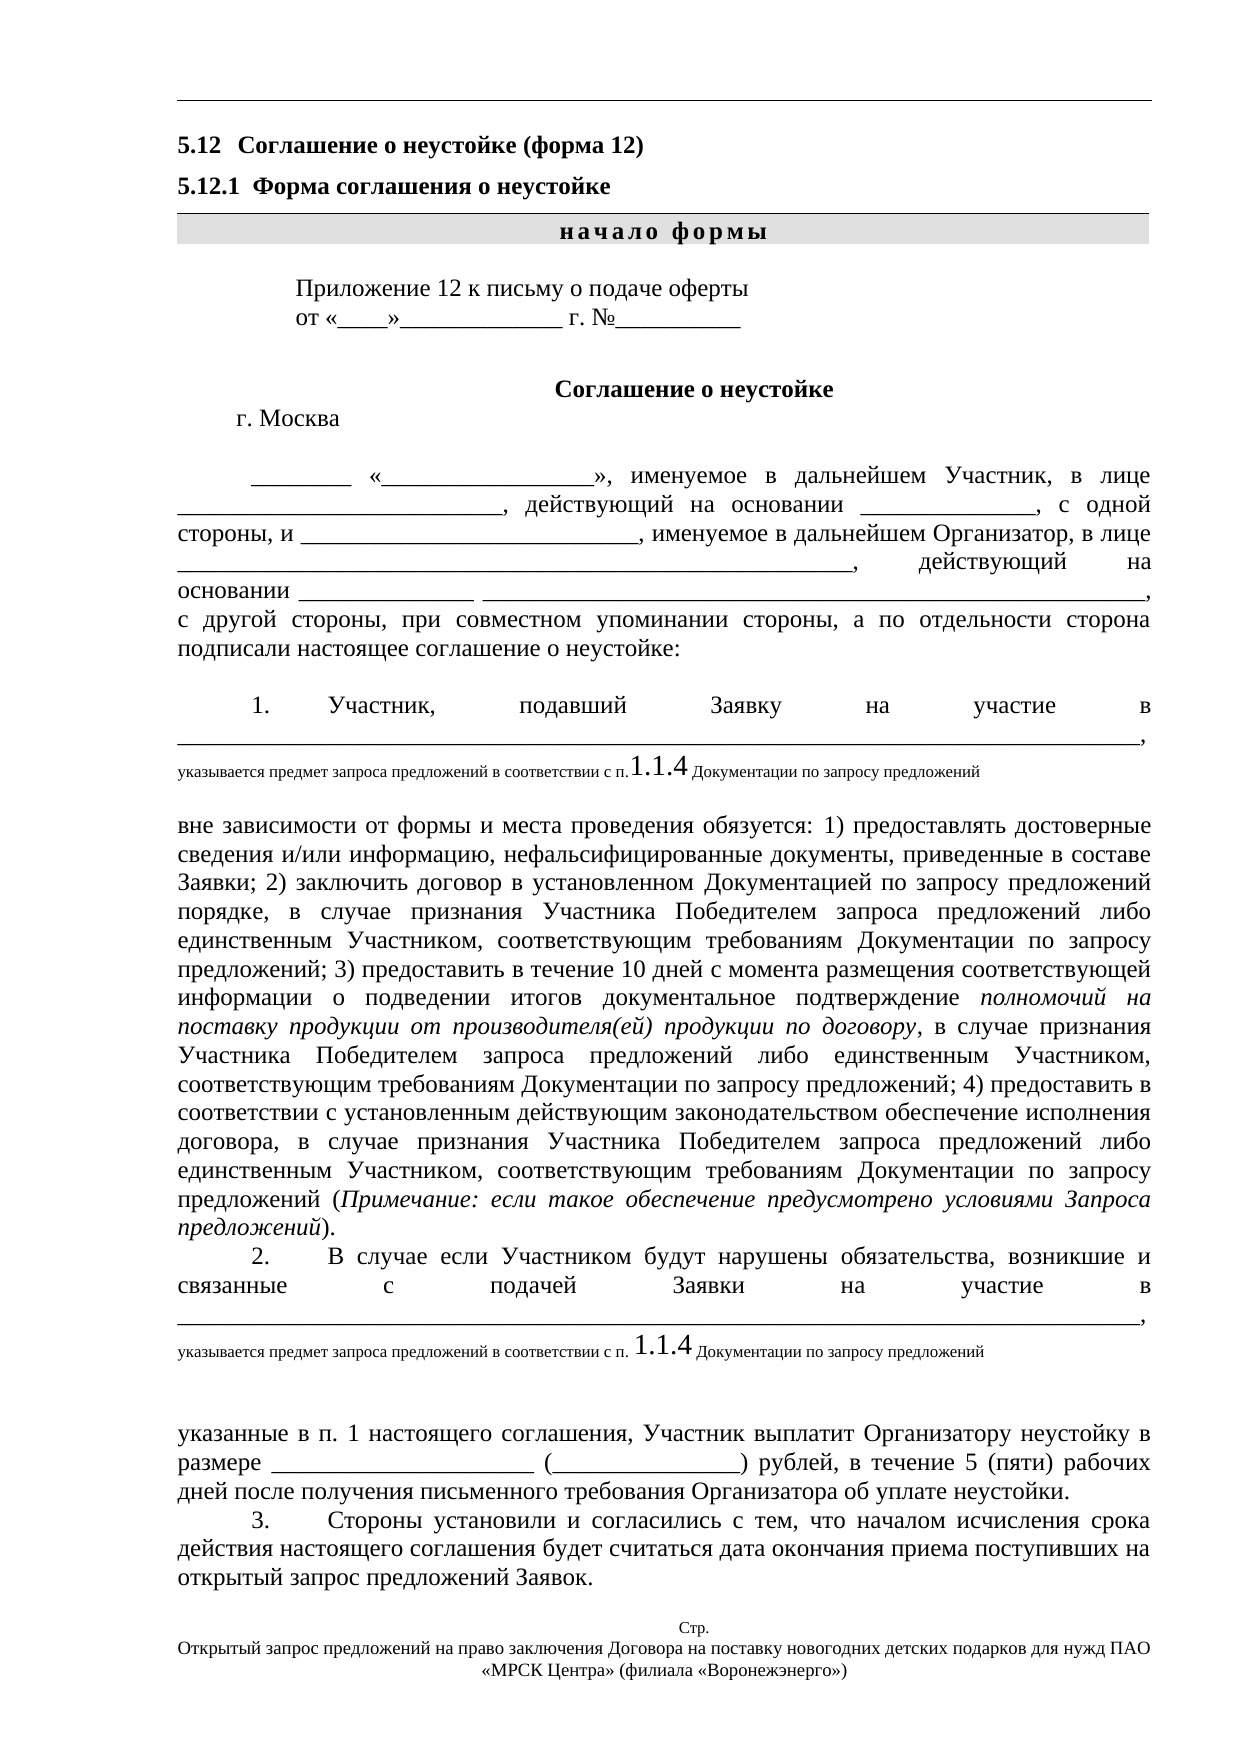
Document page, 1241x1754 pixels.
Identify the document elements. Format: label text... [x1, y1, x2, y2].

text Приложение 12 к письму о подаче оферты от «____»_____________ г. №__________ [295, 273, 1152, 331]
text ________ «_________________», именуемое в дальнейшем Участник, в лице __________________________, действующий на основании ______________, с одной стороны, и ___________________________, именуемое в дальнейшем Организатор, в лице ______________________________________________________, действующий на основании ______________ _____________________________________________________, с другой стороны, при совместном упоминании стороны, а по отдельности сторона подписали настоящее соглашение о неустойке: [177, 460, 1152, 661]
text г. Москва [177, 403, 1152, 431]
list Участник, подавший Заявку на участие в _____________________________________________________________________________, [177, 690, 1152, 748]
subtitle Соглашение о неустойке (форма 12) [177, 130, 1152, 159]
text указанные в п. 1 настоящего соглашения, Участник выплатит Организатору неустойку в размере _____________________ (_______________) рублей, в течение 5 (пяти) рабочих дней после получения письменного требования Организатора об уплате неустойки. [177, 1418, 1152, 1505]
list В случае если Участником будут нарушены обязательства, возникшие и связанные с подачей Заявки на участие в _____________________________________________________________________________, [177, 1241, 1152, 1327]
text указывается предмет запроса предложений в соответствии с п.1.1.4 Документации по запросу предложений [177, 748, 1152, 781]
text указывается предмет запроса предложений в соответствии с п. 1.1.4 Документации по запросу предложений [177, 1327, 1152, 1361]
text вне зависимости от формы и места проведения обязуется: 1) предоставлять достоверные сведения и/или информацию, нефальсифицированные документы, приведенные в составе Заявки; 2) заключить договор в установленном Документацией по запросу предложений порядке, в случае признания Участника Победителем запроса предложений либо единственным Участником, соответствующим требованиям Документации по запросу предложений; 3) предоставить в течение 10 дней с момента размещения соответствующей информации о подведении итогов документальное подтверждение полномочий на поставку продукции от производителя(ей) продукции по договору, в случае признания Участника Победителем запроса предложений либо единственным Участником, соответствующим требованиям Документации по запросу предложений; 4) предоставить в соответствии с установленным действующим законодательством обеспечение исполнения договора, в случае признания Участника Победителем запроса предложений либо единственным Участником, соответствующим требованиям Документации по запросу предложений (Примечание: если такое обеспечение предусмотрено условиями Запроса предложений). [177, 810, 1152, 1241]
text начало формы [177, 214, 1149, 244]
subtitle Форма соглашения о неустойке [177, 171, 1152, 200]
text Соглашение о неустойке [177, 374, 1152, 403]
list Стороны установили и согласились с тем, что началом исчисления срока действия настоящего соглашения будет считаться дата окончания приема поступивших на открытый запрос предложений Заявок. [177, 1505, 1152, 1591]
